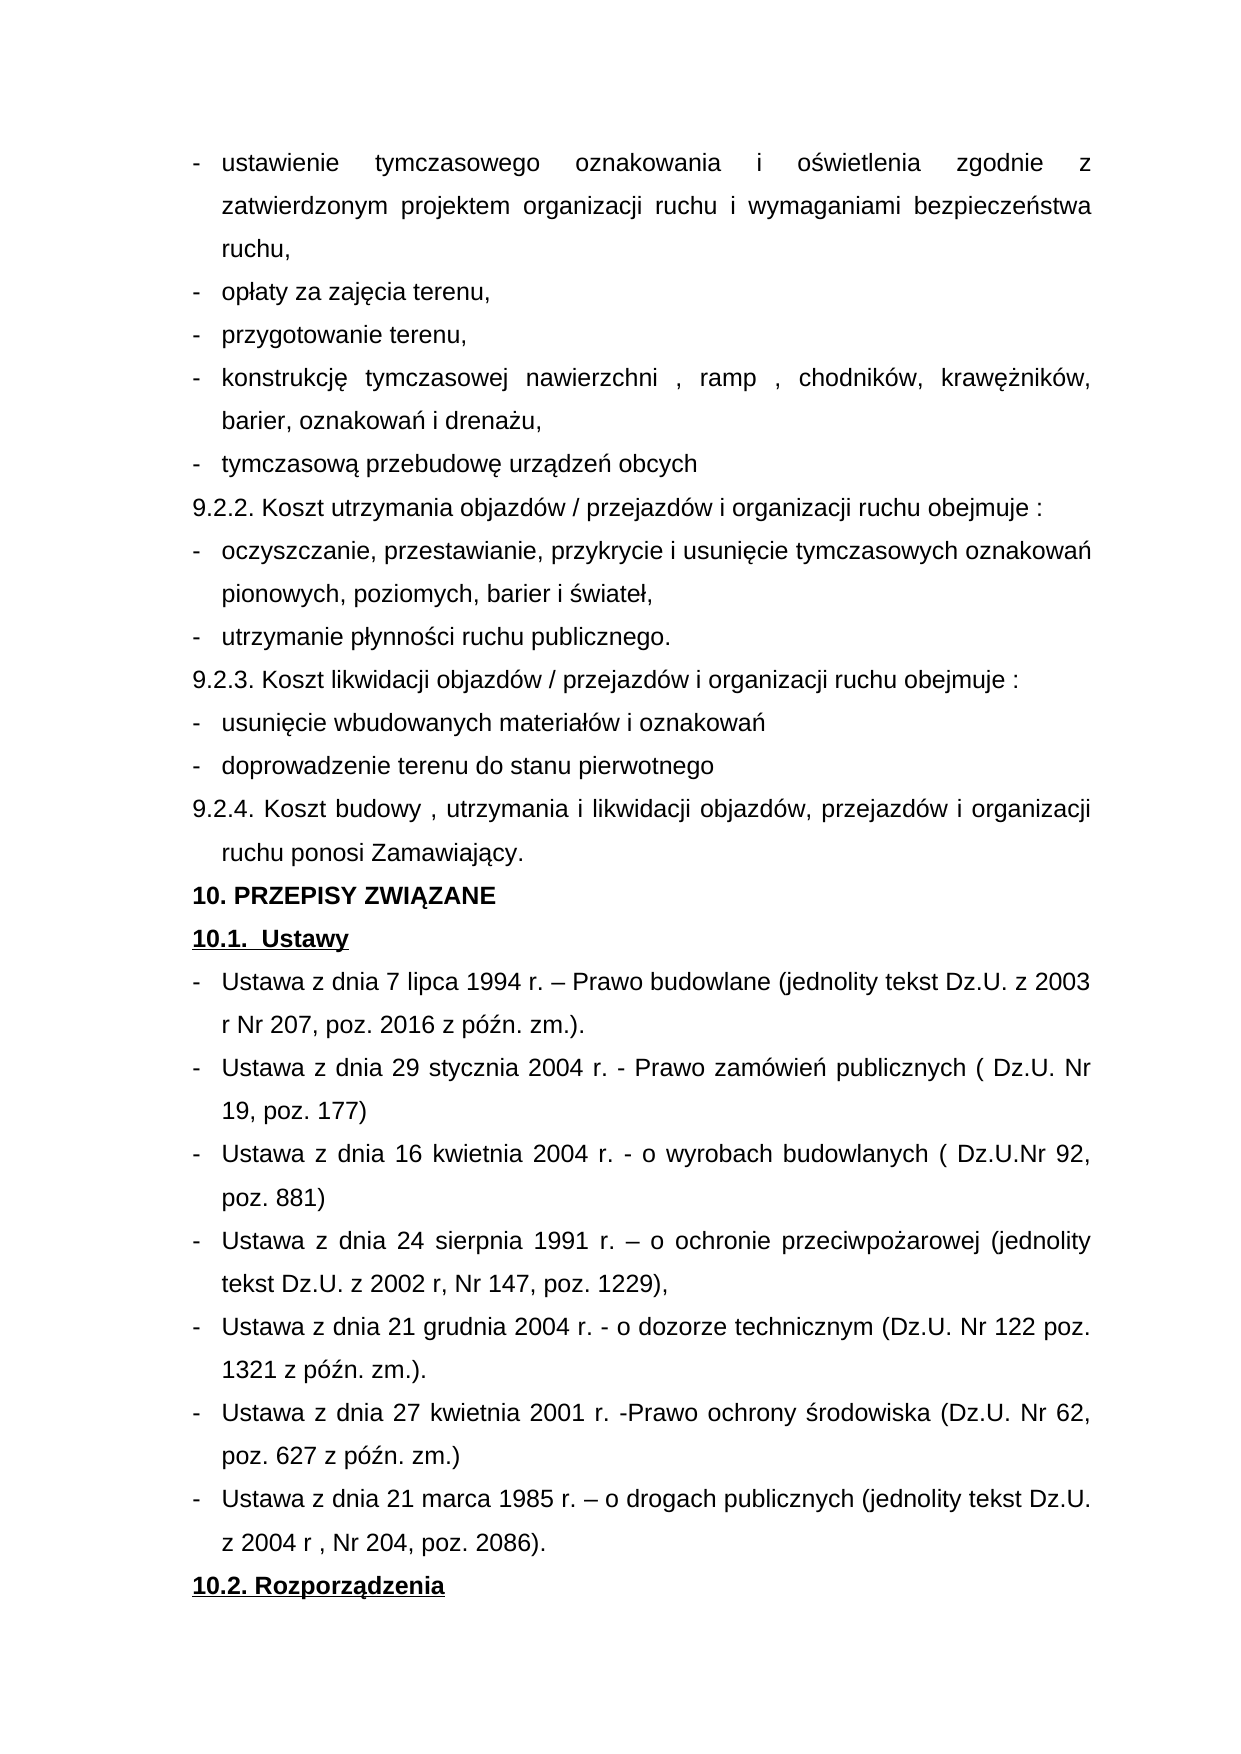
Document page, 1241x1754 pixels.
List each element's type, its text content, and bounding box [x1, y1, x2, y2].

list Ustawa z dnia 29 stycznia 2004 r. - Prawo zamówień publicznych ( Dz.U. Nr 19, poz. 177) [192, 1053, 1093, 1125]
list przygotowanie terenu, [192, 320, 1093, 349]
list Ustawa z dnia 24 sierpnia 1991 r. – o ochronie przeciwpożarowej (jednolity tekst Dz.U. z 2002 r, Nr 147, poz. 1229), [192, 1226, 1093, 1298]
text 10.1. Ustawy [192, 924, 1093, 953]
list ustawienie tymczasowego oznakowania i oświetlenia zgodnie z zatwierdzonym projektem organizacji ruchu i wymaganiami bezpieczeństwa ruchu, [192, 148, 1093, 263]
list usunięcie wbudowanych materiałów i oznakowań [192, 708, 1093, 737]
list opłaty za zajęcia terenu, [192, 277, 1093, 306]
list utrzymanie płynności ruchu publicznego. [192, 622, 1093, 651]
list oczyszczanie, przestawianie, przykrycie i usunięcie tymczasowych oznakowań pionowych, poziomych, barier i świateł, [192, 536, 1093, 608]
list konstrukcję tymczasowej nawierzchni , ramp , chodników, krawężników, barier, oznakowań i drenażu, [192, 363, 1093, 435]
text 9.2.4. Koszt budowy , utrzymania i likwidacji objazdów, przejazdów i organizacji ruchu ponosi Zamawiający. [192, 794, 1093, 866]
text 9.2.2. Koszt utrzymania objazdów / przejazdów i organizacji ruchu obejmuje : [192, 493, 1093, 521]
list tymczasową przebudowę urządzeń obcych [192, 449, 1093, 478]
list Ustawa z dnia 7 lipca 1994 r. – Prawo budowlane (jednolity tekst Dz.U. z 2003 r Nr 207, poz. 2016 z późn. zm.). [192, 967, 1093, 1039]
list Ustawa z dnia 21 grudnia 2004 r. - o dozorze technicznym (Dz.U. Nr 122 poz. 1321 z późn. zm.). [192, 1312, 1093, 1384]
text 10.2. Rozporządzenia [192, 1571, 1093, 1599]
list doprowadzenie terenu do stanu pierwotnego [192, 751, 1093, 780]
list Ustawa z dnia 16 kwietnia 2004 r. - o wyrobach budowlanych ( Dz.U.Nr 92, poz. 881) [192, 1139, 1093, 1211]
text 9.2.3. Koszt likwidacji objazdów / przejazdów i organizacji ruchu obejmuje : [192, 665, 1093, 694]
text 10. PRZEPISY ZWIĄZANE [192, 881, 1093, 909]
list Ustawa z dnia 27 kwietnia 2001 r. -Prawo ochrony środowiska (Dz.U. Nr 62, poz. 627 z późn. zm.) [192, 1398, 1093, 1470]
list Ustawa z dnia 21 marca 1985 r. – o drogach publicznych (jednolity tekst Dz.U. z 2004 r , Nr 204, poz. 2086). [192, 1484, 1093, 1556]
